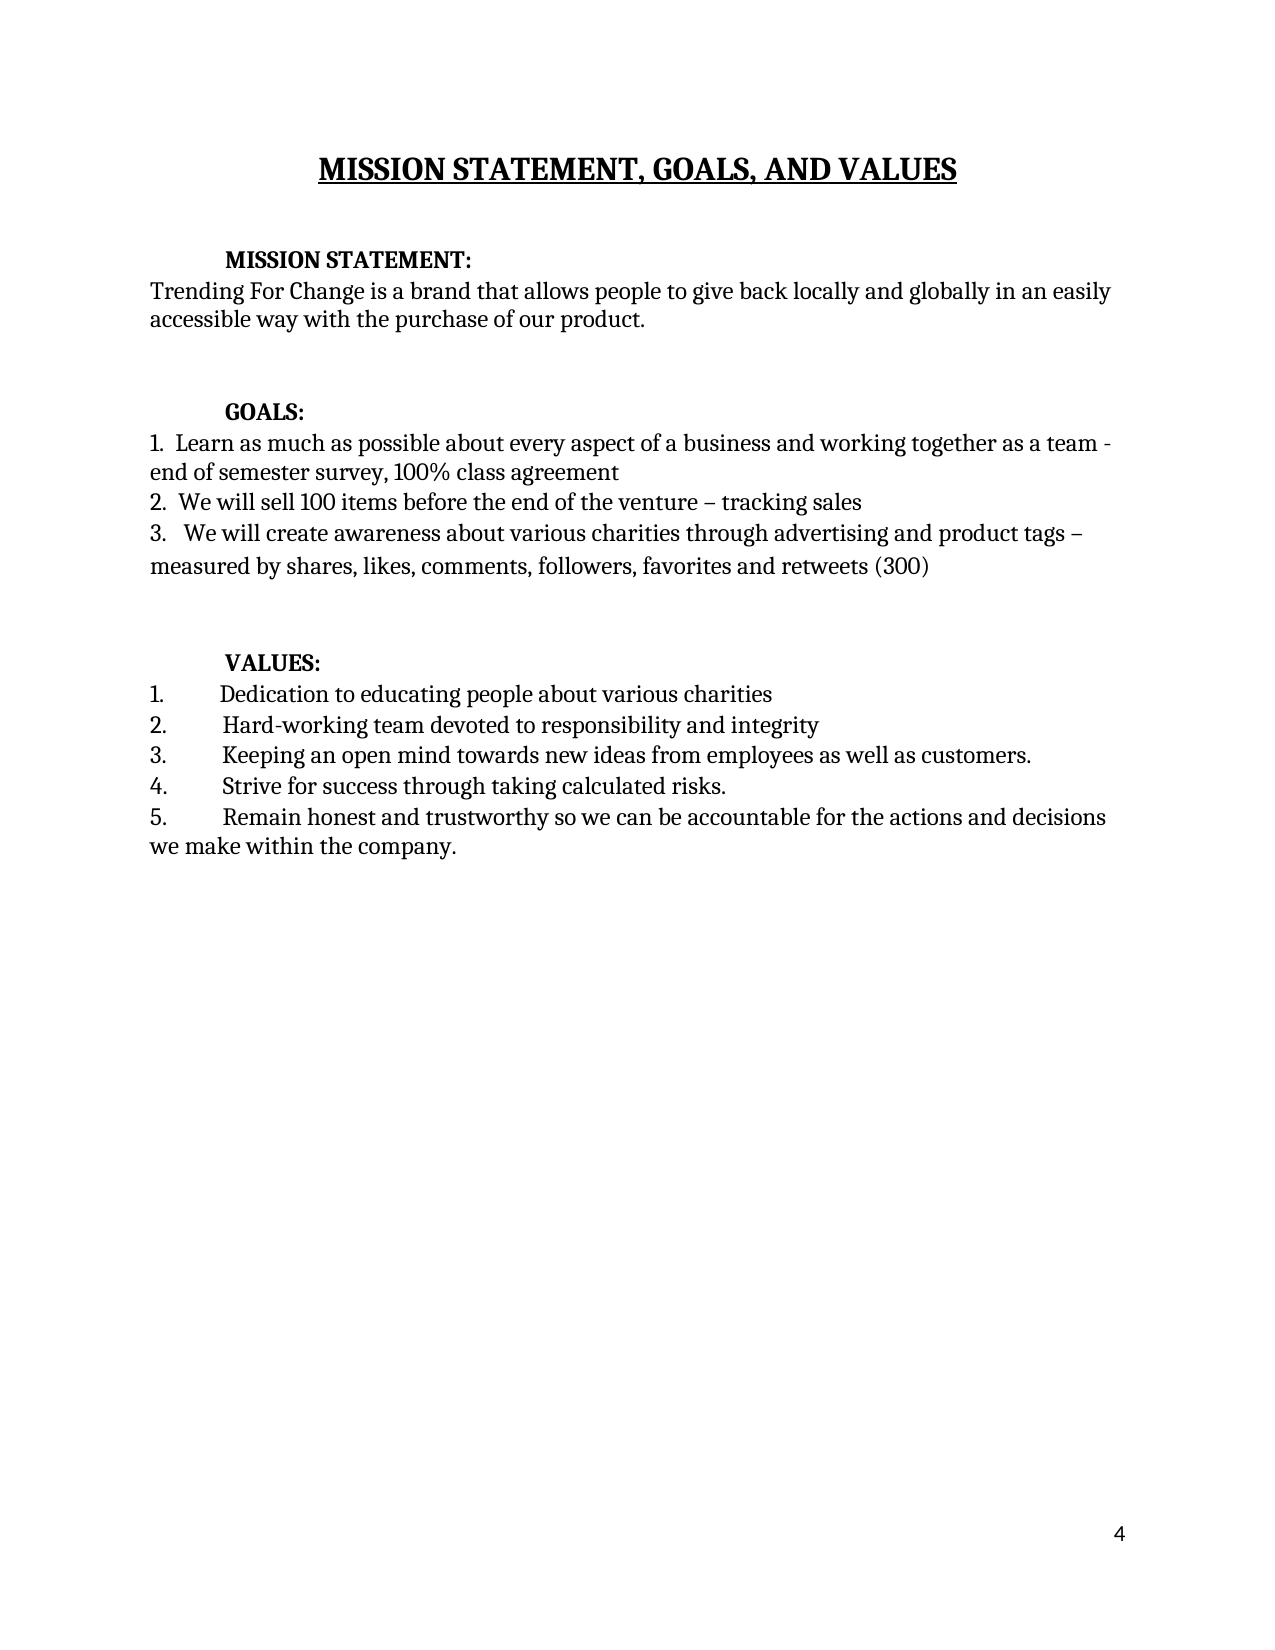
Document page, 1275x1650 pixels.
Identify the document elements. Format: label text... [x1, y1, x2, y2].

text 5. Remain honest and trustworthy so we can be accountable for the actions and decisions we make within the company. [150, 803, 1125, 888]
text MISSION STATEMENT, GOALS, AND VALUES [150, 150, 1125, 188]
text 2. We will sell 100 items before the end of the venture – tracking sales [150, 488, 1125, 517]
text 2. Hard-working team devoted to responsibility and integrity [150, 711, 1125, 739]
text GOALS: [150, 398, 1125, 427]
text 1. Learn as much as possible about every aspect of a business and working together as a team - end of semester survey, 100% class agreement [150, 429, 1125, 486]
text 3. We will create awareness about various charities through advertising and product tags – measured by shares, likes, comments, followers, favorites and retweets (300) [150, 519, 1125, 581]
text 3. Keeping an open mind towards new ideas from employees as well as customers. [150, 741, 1125, 770]
text 1. Dedication to educating people about various charities [150, 680, 1125, 708]
text VALUES: [150, 649, 1125, 678]
text Trending For Change is a brand that allows people to give back locally and globally in an easily accessible way with the purchase of our product. [150, 277, 1125, 334]
text 4. Strive for success through taking calculated risks. [150, 772, 1125, 801]
text MISSION STATEMENT: [150, 246, 1125, 274]
